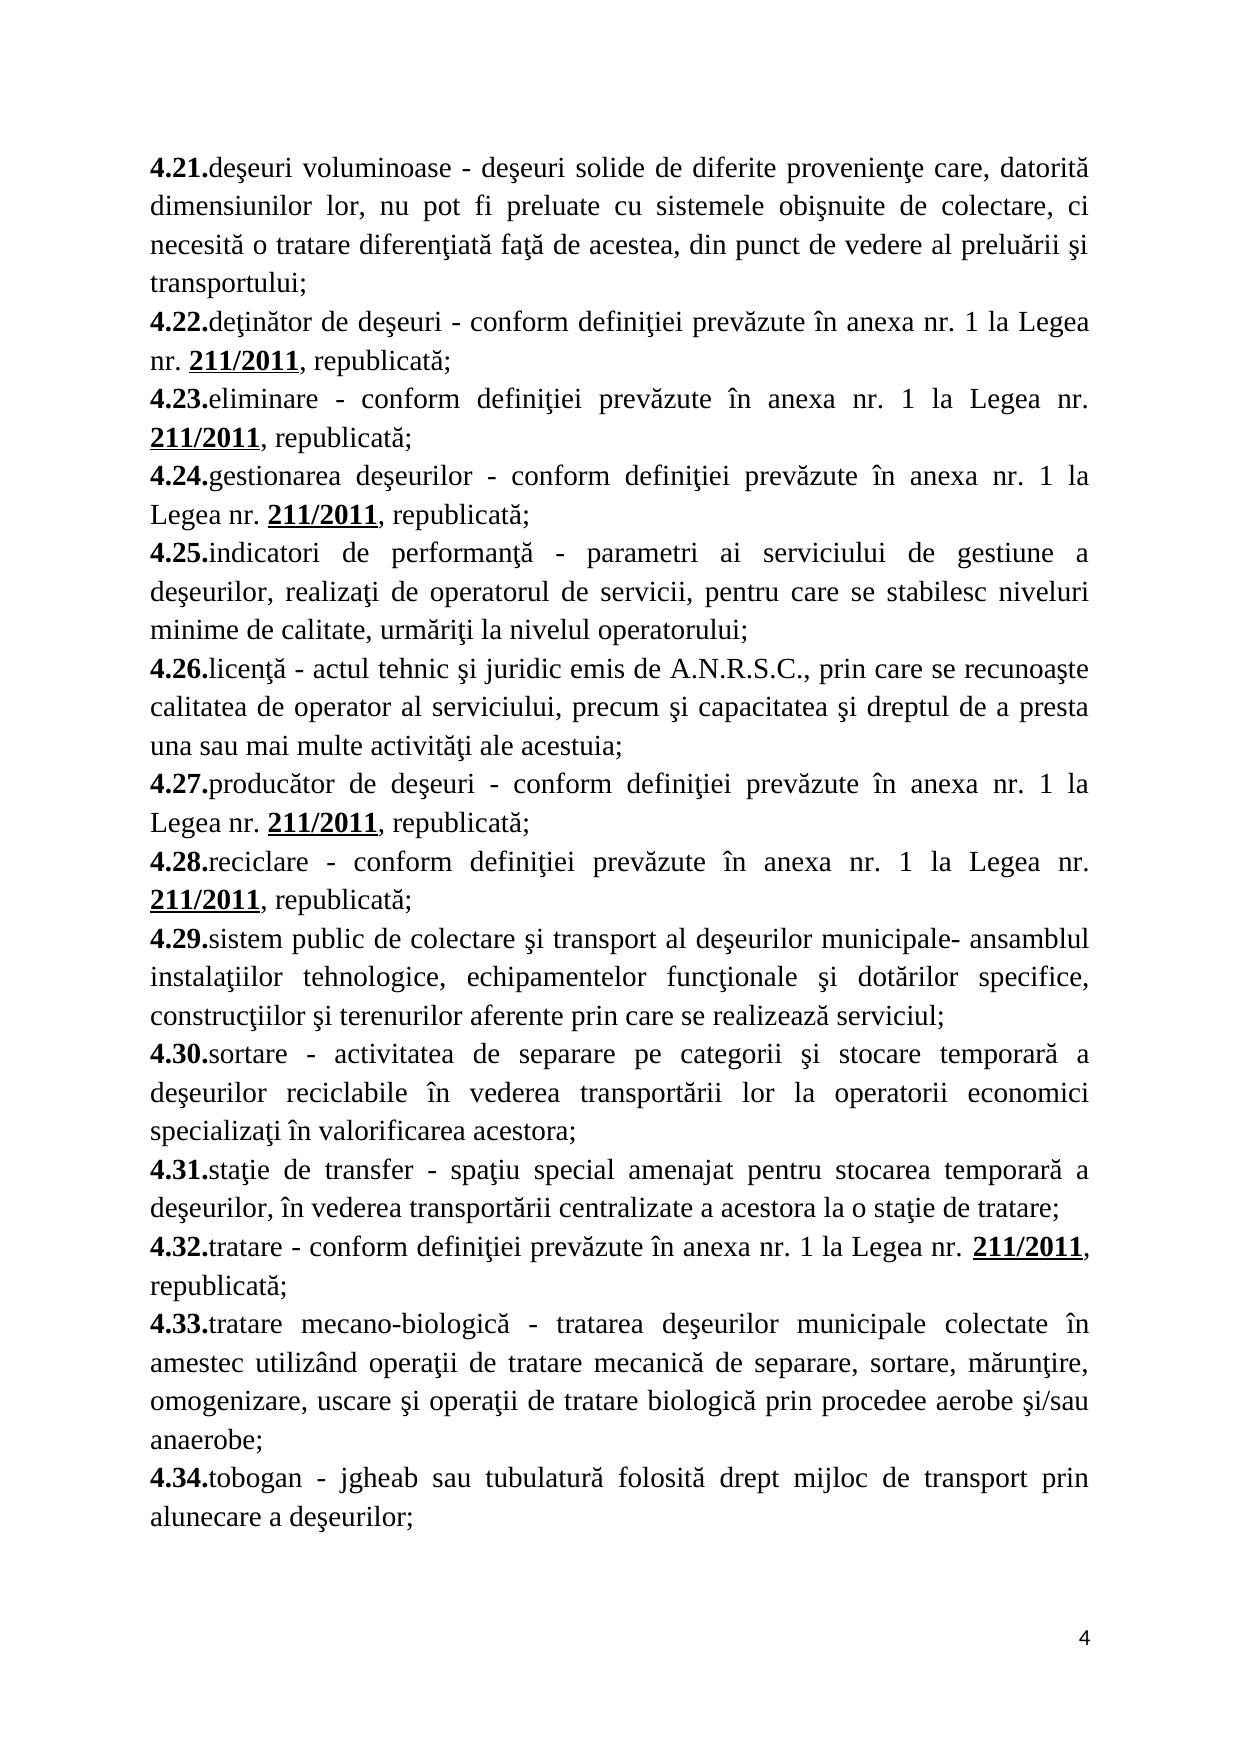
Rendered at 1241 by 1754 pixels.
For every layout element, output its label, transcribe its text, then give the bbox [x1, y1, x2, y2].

text 4.28.reciclare - conform definiţiei prevăzute în anexa nr. 1 la Legea nr. 211/2011, republicată; [150, 844, 1090, 916]
text 4.34.tobogan - jgheab sau tubulatură folosită drept mijloc de transport prin alunecare a deşeurilor; [150, 1460, 1090, 1532]
text 4.25.indicatori de performanţă - parametri ai serviciului de gestiune a deşeurilor, realizaţi de operatorul de servicii, pentru care se stabilesc niveluri minime de calitate, urmăriţi la nivelul operatorului; [150, 535, 1090, 646]
text 4.27.producător de deşeuri - conform definiţiei prevăzute în anexa nr. 1 la Legea nr. 211/2011, republicată; [150, 767, 1090, 839]
text 4.23.eliminare - conform definiţiei prevăzute în anexa nr. 1 la Legea nr. 211/2011, republicată; [150, 381, 1090, 453]
text 4.26.licenţă - actul tehnic şi juridic emis de A.N.R.S.C., prin care se recunoaşte calitatea de operator al serviciului, precum şi capacitatea şi dreptul de a presta una sau mai multe activităţi ale acestuia; [150, 651, 1090, 762]
text 4.22.deţinător de deşeuri - conform definiţiei prevăzute în anexa nr. 1 la Legea nr. 211/2011, republicată; [150, 304, 1090, 376]
text 4.32.tratare - conform definiţiei prevăzute în anexa nr. 1 la Legea nr. 211/2011, republicată; [150, 1229, 1090, 1301]
text 4.21.deşeuri voluminoase - deşeuri solide de diferite provenienţe care, datorită dimensiunilor lor, nu pot fi preluate cu sistemele obişnuite de colectare, ci necesită o tratare diferenţiată faţă de acestea, din punct de vedere al preluării şi transportului; [150, 150, 1090, 299]
text 4.24.gestionarea deşeurilor - conform definiţiei prevăzute în anexa nr. 1 la Legea nr. 211/2011, republicată; [150, 458, 1090, 530]
text 4.33.tratare mecano-biologică - tratarea deşeurilor municipale colectate în amestec utilizând operaţii de tratare mecanică de separare, sortare, mărunţire, omogenizare, uscare şi operaţii de tratare biologică prin procedee aerobe şi/sau anaerobe; [150, 1306, 1090, 1455]
text 4.31.staţie de transfer - spaţiu special amenajat pentru stocarea temporară a deşeurilor, în vederea transportării centralizate a acestora la o staţie de tratare; [150, 1152, 1090, 1224]
text 4.29.sistem public de colectare şi transport al deşeurilor municipale- ansamblul instalaţiilor tehnologice, echipamentelor funcţionale şi dotărilor specifice, construcţiilor şi terenurilor aferente prin care se realizează serviciul; [150, 921, 1090, 1031]
text 4.30.sortare - activitatea de separare pe categorii şi stocare temporară a deşeurilor reciclabile în vederea transportării lor la operatorii economici specializaţi în valorificarea acestora; [150, 1036, 1090, 1147]
